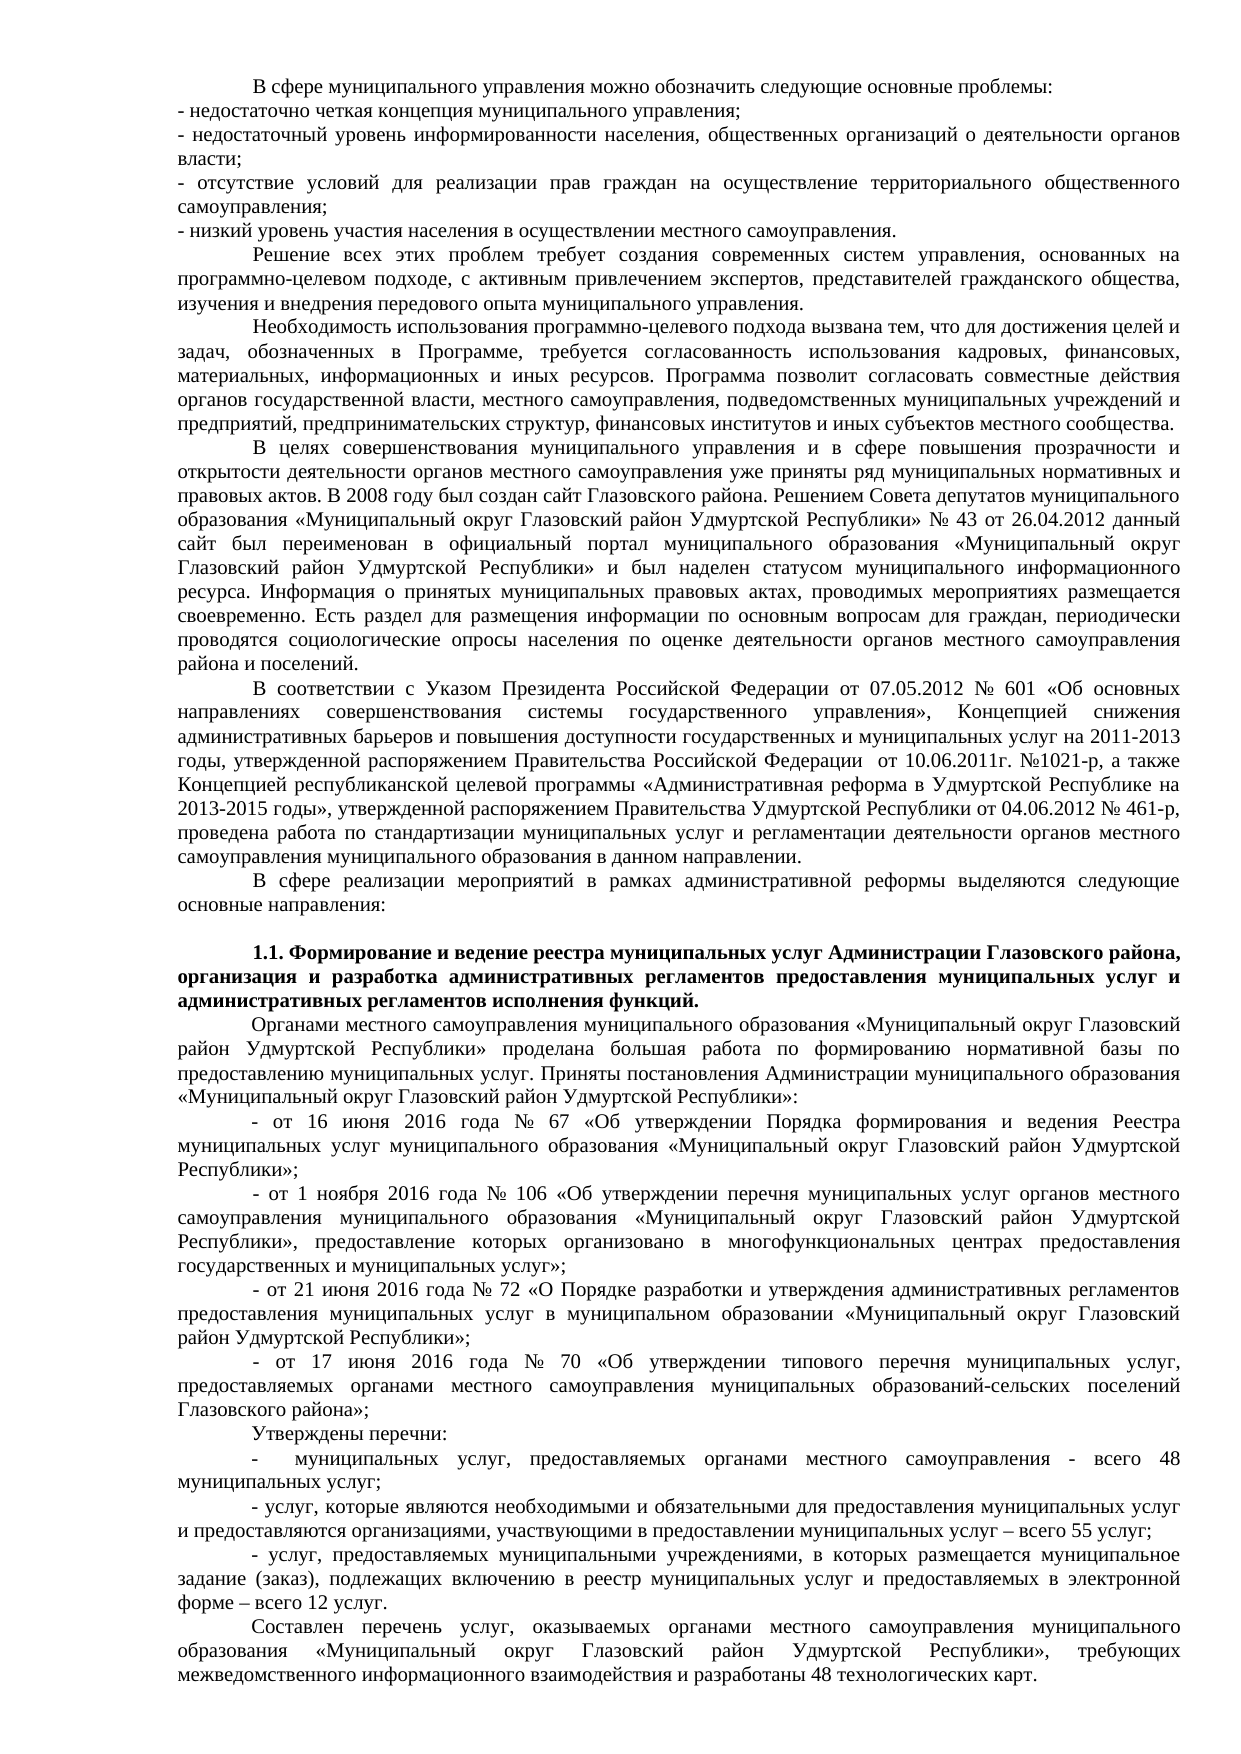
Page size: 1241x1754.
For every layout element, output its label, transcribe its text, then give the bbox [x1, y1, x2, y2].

text - недостаточно четкая концепция муниципального управления; [177, 98, 1181, 122]
text 1.1. Формирование и ведение реестра муниципальных услуг Администрации Глазовского района, организация и разработка административных регламентов предоставления муниципальных услуг и административных регламентов исполнения функций. [177, 940, 1181, 1012]
text - от 16 июня 2016 года № 67 «Об утверждении Порядка формирования и ведения Реестра муниципальных услуг муниципального образования «Муниципальный округ Глазовский район Удмуртской Республики»; [177, 1108, 1181, 1181]
text В сфере реализации мероприятий в рамках административной реформы выделяются следующие основные направления: [177, 868, 1181, 916]
text - от 1 ноября 2016 года № 106 «Об утверждении перечня муниципальных услуг органов местного самоуправления муниципального образования «Муниципальный округ Глазовский район Удмуртской Республики», предоставление которых организовано в многофункциональных центрах предоставления государственных и муниципальных услуг»; [177, 1181, 1181, 1277]
text Решение всех этих проблем требует создания современных систем управления, основанных на программно-целевом подходе, с активным привлечением экспертов, представителей гражданского общества, изучения и внедрения передового опыта муниципального управления. [177, 242, 1181, 314]
text - низкий уровень участия населения в осуществлении местного самоуправления. [177, 218, 1181, 242]
text Утверждены перечни: [177, 1421, 1181, 1445]
text В целях совершенствования муниципального управления и в сфере повышения прозрачности и открытости деятельности органов местного самоуправления уже приняты ряд муниципальных нормативных и правовых актов. В 2008 году был создан сайт Глазовского района. Решением Совета депутатов муниципального образования «Муниципальный округ Глазовский район Удмуртской Республики» № 43 от 26.04.2012 данный сайт был переименован в официальный портал муниципального образования «Муниципальный округ Глазовский район Удмуртской Республики» и был наделен статусом муниципального информационного ресурса. Информация о принятых муниципальных правовых актах, проводимых мероприятиях размещается своевременно. Есть раздел для размещения информации по основным вопросам для граждан, периодически проводятся социологические опросы населения по оценке деятельности органов местного самоуправления района и поселений. [177, 435, 1181, 675]
text - от 21 июня 2016 года № 72 «О Порядке разработки и утверждения административных регламентов предоставления муниципальных услуг в муниципальном образовании «Муниципальный округ Глазовский район Удмуртской Республики»; [177, 1277, 1181, 1349]
text - отсутствие условий для реализации прав граждан на осуществление территориального общественного самоуправления; [177, 170, 1181, 218]
text Необходимость использования программно-целевого подхода вызвана тем, что для достижения целей и задач, обозначенных в Программе, требуется согласованность использования кадровых, финансовых, материальных, информационных и иных ресурсов. Программа позволит согласовать совместные действия органов государственной власти, местного самоуправления, подведомственных муниципальных учреждений и предприятий, предпринимательских структур, финансовых институтов и иных субъектов местного сообщества. [177, 314, 1181, 435]
text - недостаточный уровень информированности населения, общественных организаций о деятельности органов власти; [177, 122, 1181, 170]
text Органами местного самоуправления муниципального образования «Муниципальный округ Глазовский район Удмуртской Республики» проделана большая работа по формированию нормативной базы по предоставлению муниципальных услуг. Приняты постановления Администрации муниципального образования «Муниципальный округ Глазовский район Удмуртской Республики»: [177, 1012, 1181, 1108]
text - муниципальных услуг, предоставляемых органами местного самоуправления - всего 48 муниципальных услуг; [177, 1445, 1181, 1493]
text В соответствии с Указом Президента Российской Федерации от 07.05.2012 № 601 «Об основных направлениях совершенствования системы государственного управления», Концепцией снижения административных барьеров и повышения доступности государственных и муниципальных услуг на 2011-2013 годы, утвержденной распоряжением Правительства Российской Федерации от 10.06.2011г. №1021-р, а также Концепцией республиканской целевой программы «Административная реформа в Удмуртской Республике на 2013-2015 годы», утвержденной распоряжением Правительства Удмуртской Республики от 04.06.2012 № 461-р, проведена работа по стандартизации муниципальных услуг и регламентации деятельности органов местного самоуправления муниципального образования в данном направлении. [177, 675, 1181, 868]
text - услуг, которые являются необходимыми и обязательными для предоставления муниципальных услуг и предоставляются организациями, участвующими в предоставлении муниципальных услуг – всего 55 услуг; [177, 1493, 1181, 1542]
text В сфере муниципального управления можно обозначить следующие основные проблемы: [177, 74, 1181, 98]
text - от 17 июня 2016 года № 70 «Об утверждении типового перечня муниципальных услуг, предоставляемых органами местного самоуправления муниципальных образований-сельских поселений Глазовского района»; [177, 1349, 1181, 1421]
text - услуг, предоставляемых муниципальными учреждениями, в которых размещается муниципальное задание (заказ), подлежащих включению в реестр муниципальных услуг и предоставляемых в электронной форме – всего 12 услуг. [177, 1542, 1181, 1614]
text Составлен перечень услуг, оказываемых органами местного самоуправления муниципального образования «Муниципальный округ Глазовский район Удмуртской Республики», требующих межведомственного информационного взаимодействия и разработаны 48 технологических карт. [177, 1614, 1181, 1686]
